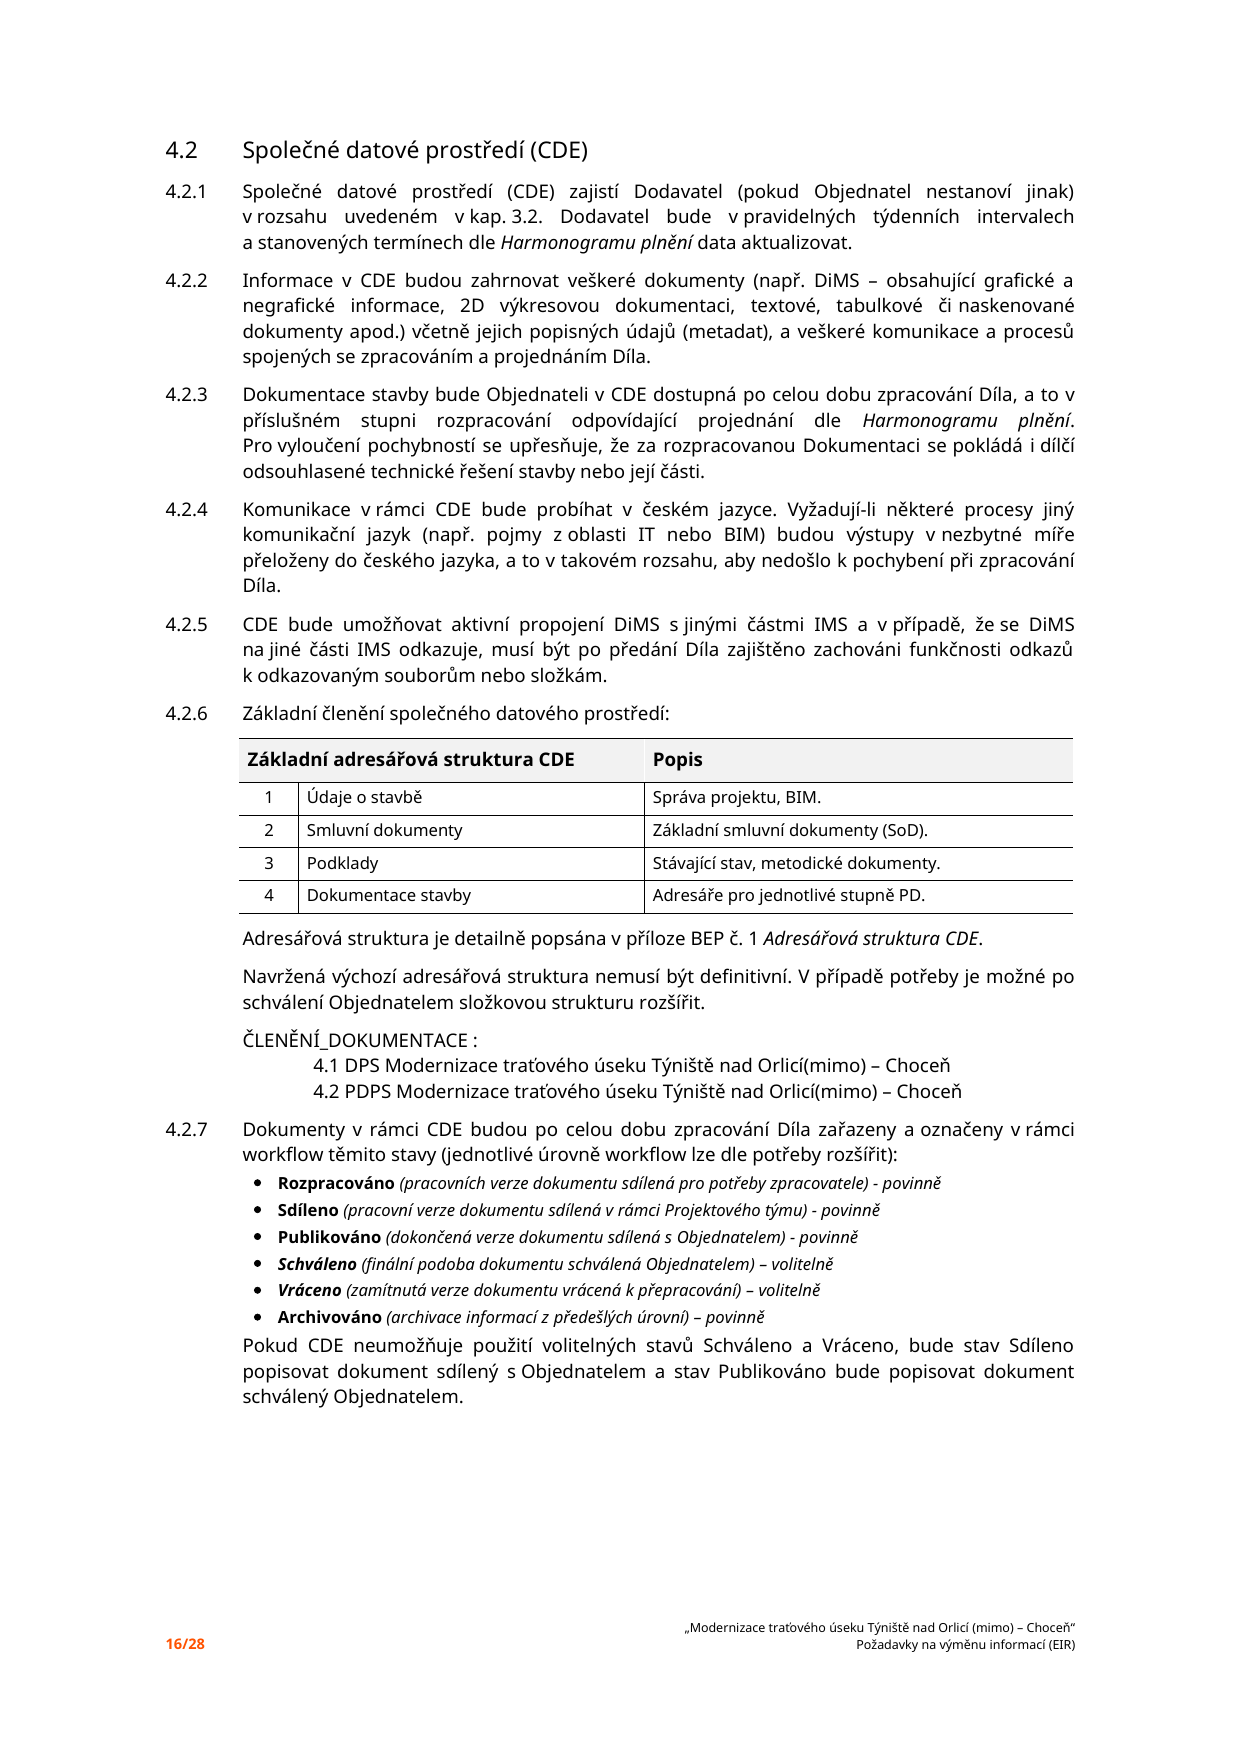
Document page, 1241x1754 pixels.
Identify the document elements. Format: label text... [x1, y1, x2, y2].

text CDE bude umožňovat aktivní propojení DiMS s jinými částmi IMS a v případě, že se DiMS na jiné části IMS odkazuje, musí být po předání Díla zajištěno zachováni funkčnosti odkazů k odkazovaným souborům nebo složkám. [165, 611, 1075, 687]
table_cell 4 [239, 881, 298, 913]
table_cell Adresáře pro jednotlivé stupně PD. [645, 881, 1073, 913]
list Pokud CDE neumožňuje použití volitelných stavů Schváleno a Vráceno, bude stav Sdíleno popisovat dokument sdílený s Objednatelem a stav Publikováno bude popisovat dokument schválený Objednatelem. [242, 1333, 1075, 1409]
table_header Základní adresářová struktura CDE [239, 739, 644, 782]
text Dokumentace stavby bude Objednateli v CDE dostupná po celou dobu zpracování Díla, a to v příslušném stupni rozpracování odpovídající projednání dle Harmonogramu plnění. Pro vyloučení pochybností se upřesňuje, že za rozpracovanou Dokumentaci se pokládá i dílčí odsouhlasené technické řešení stavby nebo její části. [165, 382, 1075, 484]
text Společné datové prostředí (CDE) zajistí Dodavatel (pokud Objednatel nestanoví jinak) v rozsahu uvedeném v kap. 3.2. Dodavatel bude v pravidelných týdenních intervalech a stanovených termínech dle Harmonogramu plnění data aktualizovat. [165, 178, 1075, 254]
list ČLENĚNÍ_DOKUMENTACE : [242, 1027, 1075, 1053]
text Publikováno (dokončená verze dokumentu sdílená s Objednatelem) - povinně [254, 1225, 1075, 1248]
table_cell Základní smluvní dokumenty (SoD). [645, 816, 1073, 847]
text Společné datové prostředí (CDE) [165, 134, 1075, 166]
text Základní členění společného datového prostředí: [165, 700, 1075, 725]
table_cell Smluvní dokumenty [299, 816, 644, 847]
table_cell Podklady [299, 848, 644, 880]
text Informace v CDE budou zahrnovat veškeré dokumenty (např. DiMS – obsahující grafické a negrafické informace, 2D výkresovou dokumentaci, textové, tabulkové či naskenované dokumenty apod.) včetně jejich popisných údajů (metadat), a veškeré komunikace a procesů spojených se zpracováním a projednáním Díla. [165, 267, 1075, 369]
text Sdíleno (pracovní verze dokumentu sdílená v rámci Projektového týmu) - povinně [254, 1198, 1075, 1221]
table_cell Stávající stav, metodické dokumenty. [645, 848, 1073, 880]
list 4.2 PDPS Modernizace traťového úseku Týniště nad Orlicí(mimo) – Choceň [313, 1078, 1075, 1104]
list Adresářová struktura je detailně popsána v příloze BEP č. 1 Adresářová struktura CDE. [242, 926, 1075, 951]
text Komunikace v rámci CDE bude probíhat v českém jazyce. Vyžadují-li některé procesy jiný komunikační jazyk (např. pojmy z oblasti IT nebo BIM) budou výstupy v nezbytné míře přeloženy do českého jazyka, a to v takovém rozsahu, aby nedošlo k pochybení při zpracování Díla. [165, 496, 1075, 598]
text Archivováno (archivace informací z předešlých úrovní) – povinně [254, 1306, 1075, 1328]
table_cell Správa projektu, BIM. [645, 783, 1073, 814]
text Dokumenty v rámci CDE budou po celou dobu zpracování Díla zařazeny a označeny v rámci workflow těmito stavy (jednotlivé úrovně workflow lze dle potřeby rozšířit): [165, 1116, 1075, 1167]
table_cell Údaje o stavbě [299, 783, 644, 814]
text Schváleno (finální podoba dokumentu schválená Objednatelem) – volitelně [254, 1252, 1075, 1275]
table_cell Dokumentace stavby [299, 881, 644, 913]
list 4.1 DPS Modernizace traťového úseku Týniště nad Orlicí(mimo) – Choceň [313, 1053, 1075, 1078]
table_cell 1 [239, 783, 298, 814]
text Rozpracováno (pracovních verze dokumentu sdílená pro potřeby zpracovatele) - povinně [254, 1171, 1075, 1194]
table_cell 2 [239, 816, 298, 847]
table_header Popis [645, 739, 1073, 782]
table_cell 3 [239, 848, 298, 880]
list Navržená výchozí adresářová struktura nemusí být definitivní. V případě potřeby je možné po schválení Objednatelem složkovou strukturu rozšířit. [242, 964, 1075, 1015]
text Vráceno (zamítnutá verze dokumentu vrácená k přepracování) – volitelně [254, 1279, 1075, 1302]
